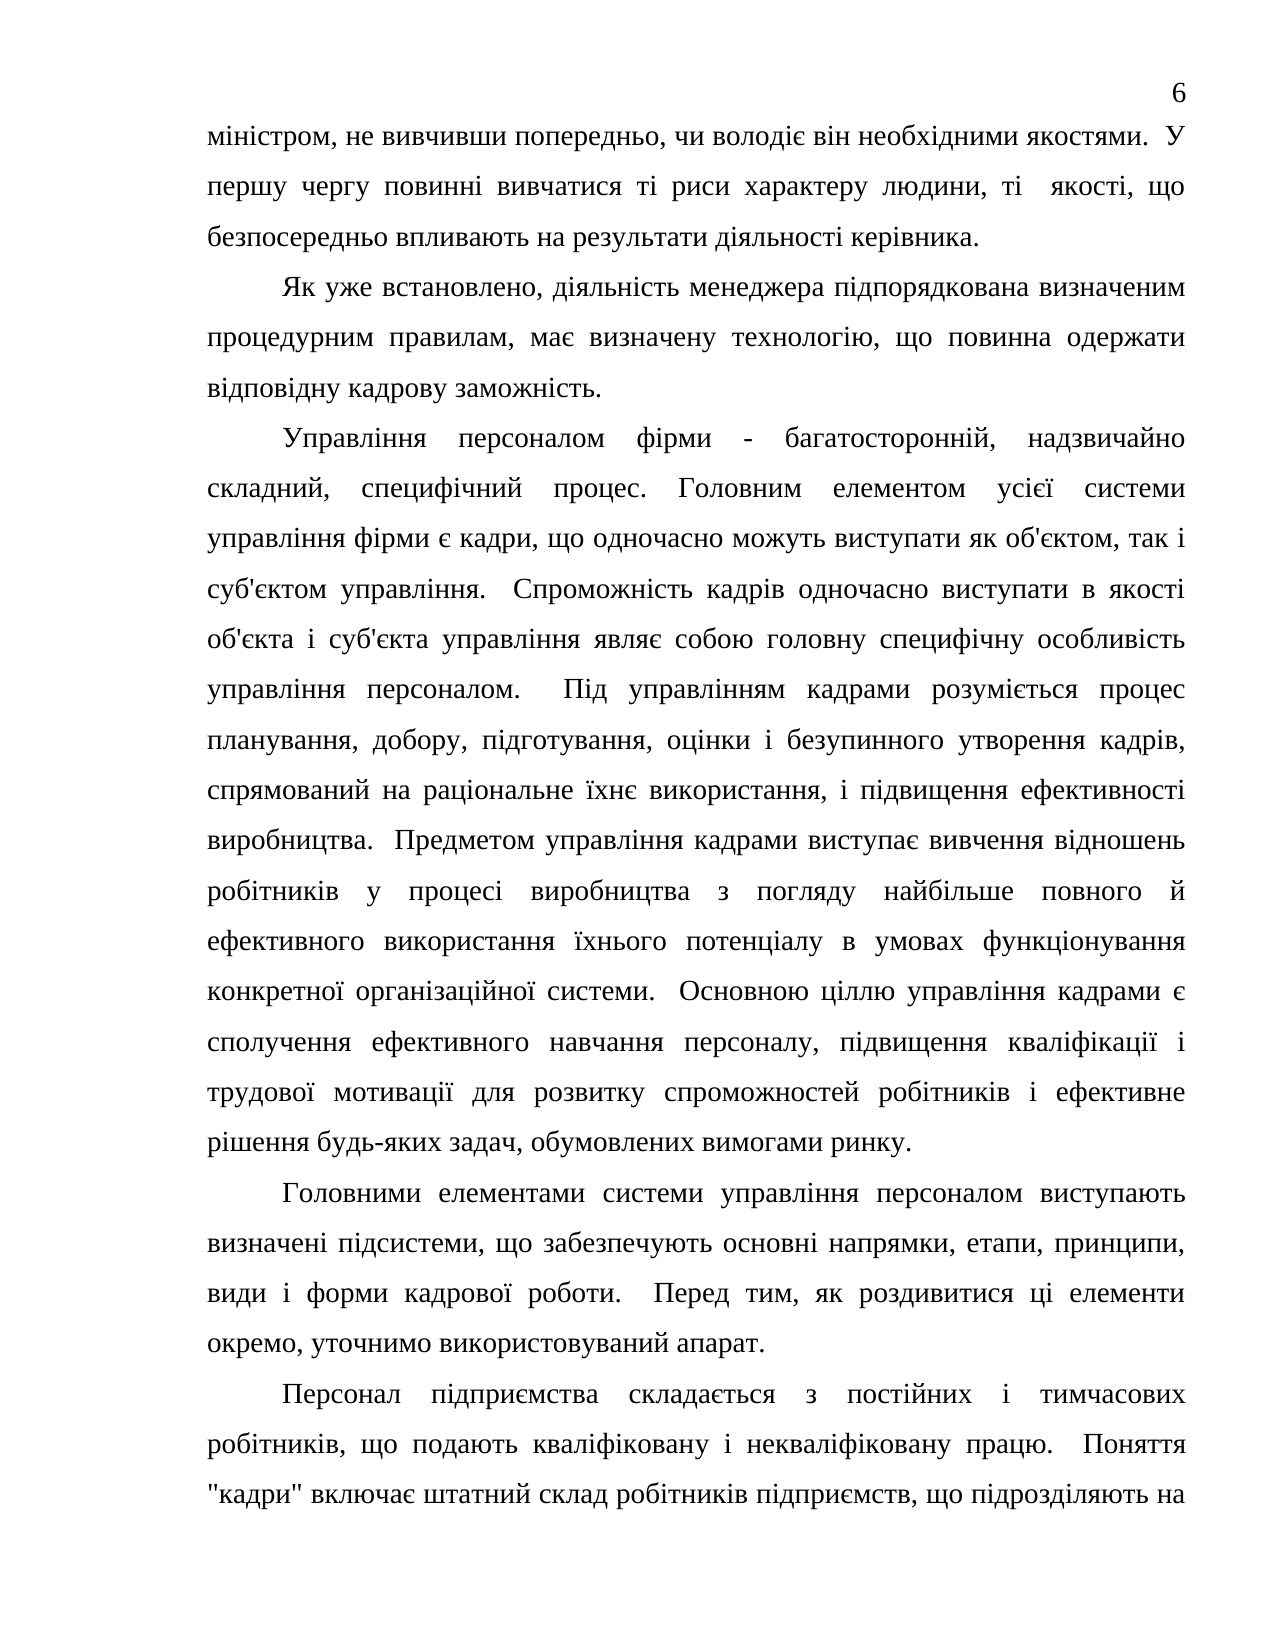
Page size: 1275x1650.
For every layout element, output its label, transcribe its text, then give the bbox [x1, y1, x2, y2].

text Як уже встановлено, діяльність менеджера підпорядкована визначеним процедурним правилам, має визначену технологію, що повинна одержати відповідну кадрову заможність. [207, 269, 1186, 403]
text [207, 118, 1186, 252]
text Головними елементами системи управління персоналом виступають визначені підсистеми, що забезпечують основні напрямки, етапи, принципи, види і форми кадрової роботи. Перед тим, як роздивитися ці елементи окремо, уточнимо використовуваний апарат. [207, 1175, 1186, 1359]
text Управління персоналом фірми - багатосторонній, надзвичайно складний, специфічний процес. Головним елементом усієї системи управління фірми є кадри, що одночасно можуть виступати як об'єктом, так і суб'єктом управління. Спроможність кадрів одночасно виступати в якості об'єкта і суб'єкта управління являє собою головну специфічну особливість управління персоналом. Під управлінням кадрами розуміється процес планування, добору, підготування, оцінки і безупинного утворення кадрів, спрямований на раціональне їхнє використання, і підвищення ефективності виробництва. Предметом управління кадрами виступає вивчення відношень робітників у процесі виробництва з погляду найбільше повного й ефективного використання їхнього потенціалу в умовах функціонування конкретної організаційної системи. Основною ціллю управління кадрами є сполучення ефективного навчання персоналу, підвищення кваліфікації і трудової мотивації для розвитку спроможностей робітників і ефективне рішення будь-яких задач, обумовлених вимогами ринку. [207, 420, 1186, 1158]
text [207, 1376, 1186, 1510]
